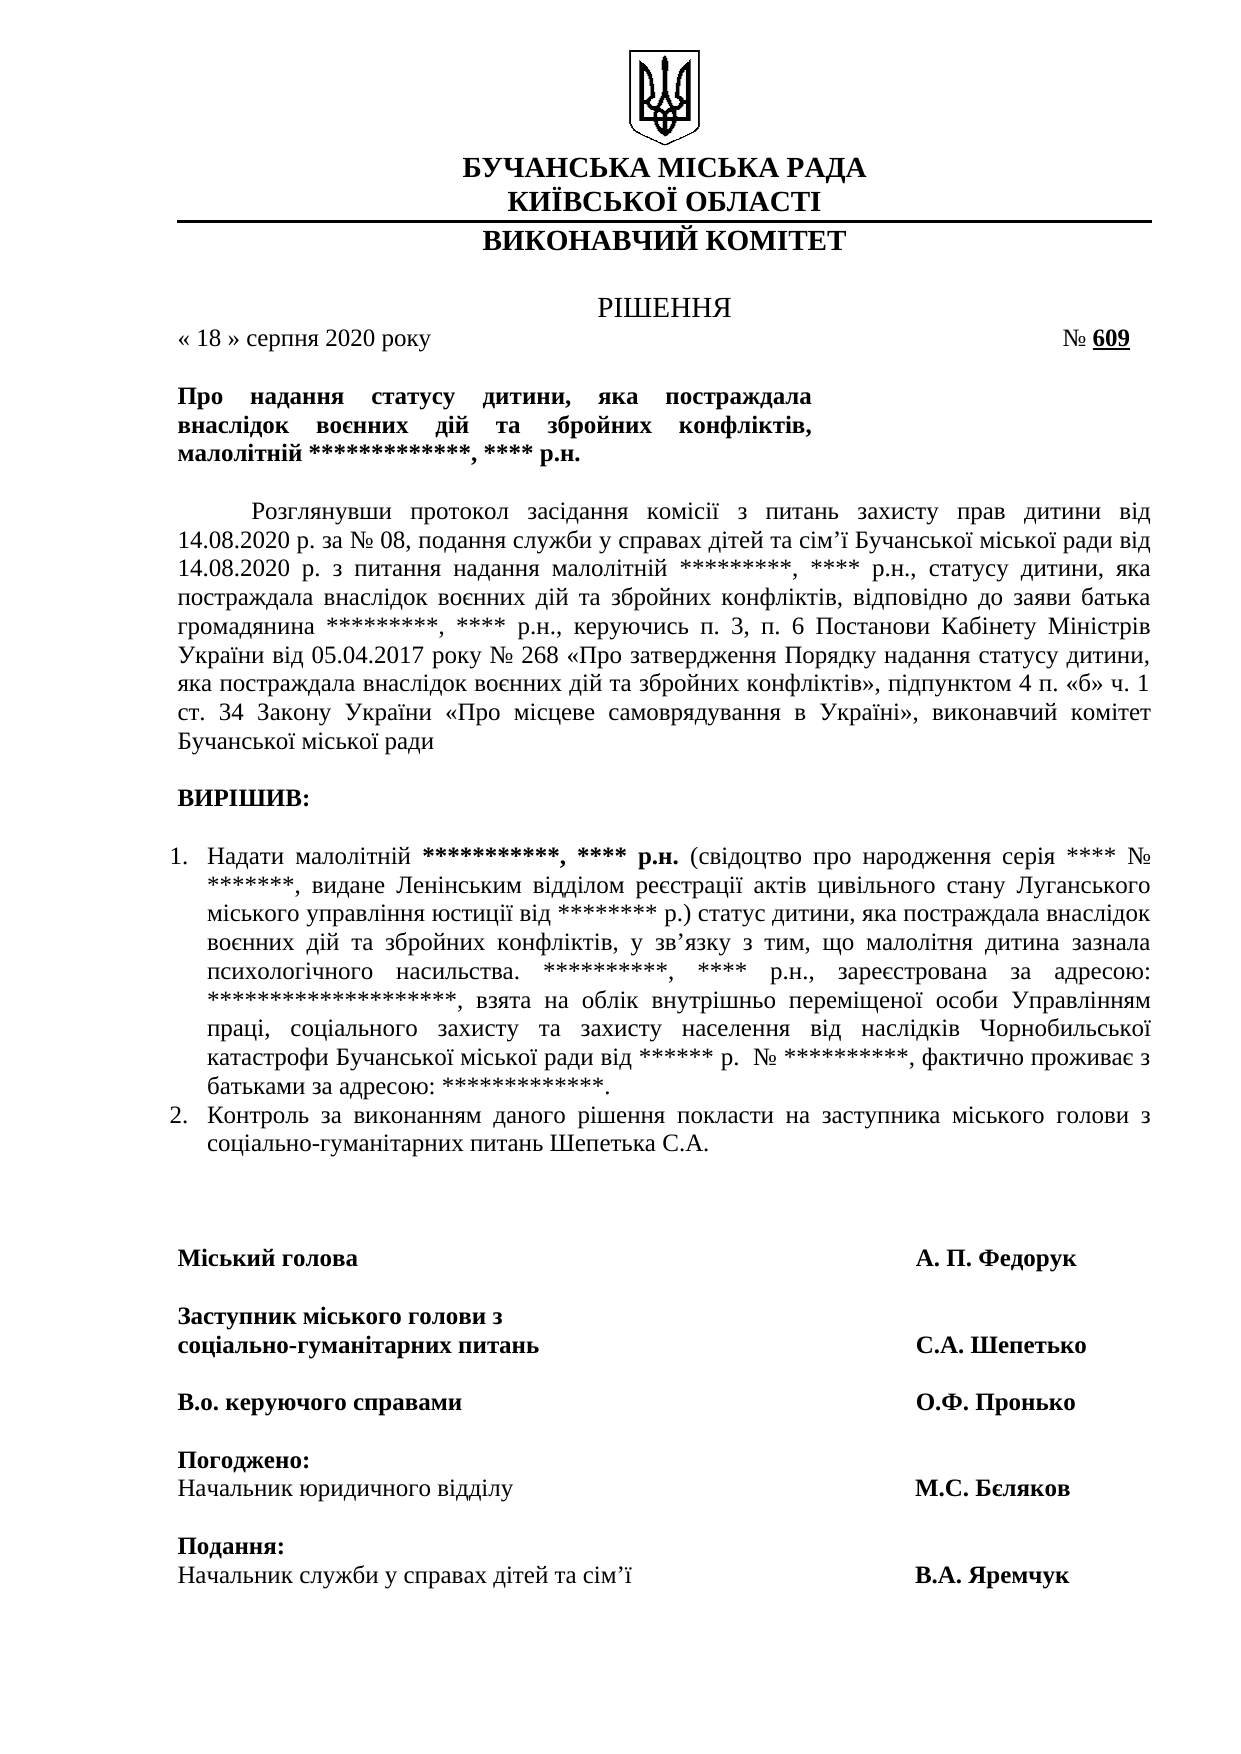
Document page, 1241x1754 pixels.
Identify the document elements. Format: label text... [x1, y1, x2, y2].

text соціально-гуманітарних питань С.А. Шепетько [177, 1330, 1152, 1358]
text Начальник служби у справах дітей та сім’ї В.А. Яремчук [177, 1560, 1152, 1588]
list Надати малолітній ***********, **** р.н. (свідоцтво про народження серія **** № *******, видане Ленінським відділом реєстрації актів цивільного стану Луганського міського управління юстиції від ******** р.) статус дитини, яка постраждала внаслідок воєнних дій та збройних конфліктів, у зв’язку з тим, що малолітня дитина зазнала психологічного насильства. **********, **** р.н., зареєстрована за адресою: ********************, взята на облік внутрішньо переміщеної особи Управлінням праці, соціального захисту та захисту населення від наслідків Чорнобильської катастрофи Бучанської міської ради від ****** р. № **********, фактично проживає з батьками за адресою: *************. [169, 841, 1152, 1100]
text Заступник міського голови з [177, 1301, 1152, 1330]
text Подання: [177, 1531, 1152, 1560]
text РІШЕННЯ [177, 290, 1152, 323]
text Начальник юридичного відділу М.С. Бєляков [177, 1473, 1152, 1502]
text Міський голова А. П. Федорук [177, 1243, 1152, 1272]
text В.о. керуючого справами О.Ф. Пронько [177, 1387, 1152, 1416]
list Контроль за виконанням даного рішення покласти на заступника міського голови з соціально-гуманітарних питань Шепетька С.А. [169, 1100, 1152, 1157]
text Погоджено: [177, 1445, 1152, 1473]
text « 18 » серпня 2020 року № 609 [177, 323, 1152, 352]
text ВИРІШИВ: [177, 783, 1152, 812]
text Розглянувши протокол засідання комісії з питань захисту прав дитини від 14.08.2020 р. за № 08, подання служби у справах дітей та сім’ї Бучанської міської ради від 14.08.2020 р. з питання надання малолітній *********, **** р.н., статусу дитини, яка постраждала внаслідок воєнних дій та збройних конфліктів, відповідно до заяви батька громадянина *********, **** р.н., керуючись п. 3, п. 6 Постанови Кабінету Міністрів України від 05.04.2017 року № 268 «Про затвердження Порядку надання статусу дитини, яка постраждала внаслідок воєнних дій та збройних конфліктів», підпунктом 4 п. «б» ч. 1 ст. 34 Закону України «Про місцеве самоврядування в Україні», виконавчий комітет Бучанської міської ради [177, 496, 1152, 755]
text КИЇВСЬКОЇ ОБЛАСТІ [177, 184, 1152, 220]
text ВИКОНАВЧИЙ КОМІТЕТ [177, 223, 1152, 256]
text БУЧАНСЬКА МІСЬКА РАДА [177, 151, 1152, 184]
text Про надання статусу дитини, яка постраждала внаслідок воєнних дій та збройних конфліктів, малолітній *************, **** р.н. [177, 381, 812, 467]
